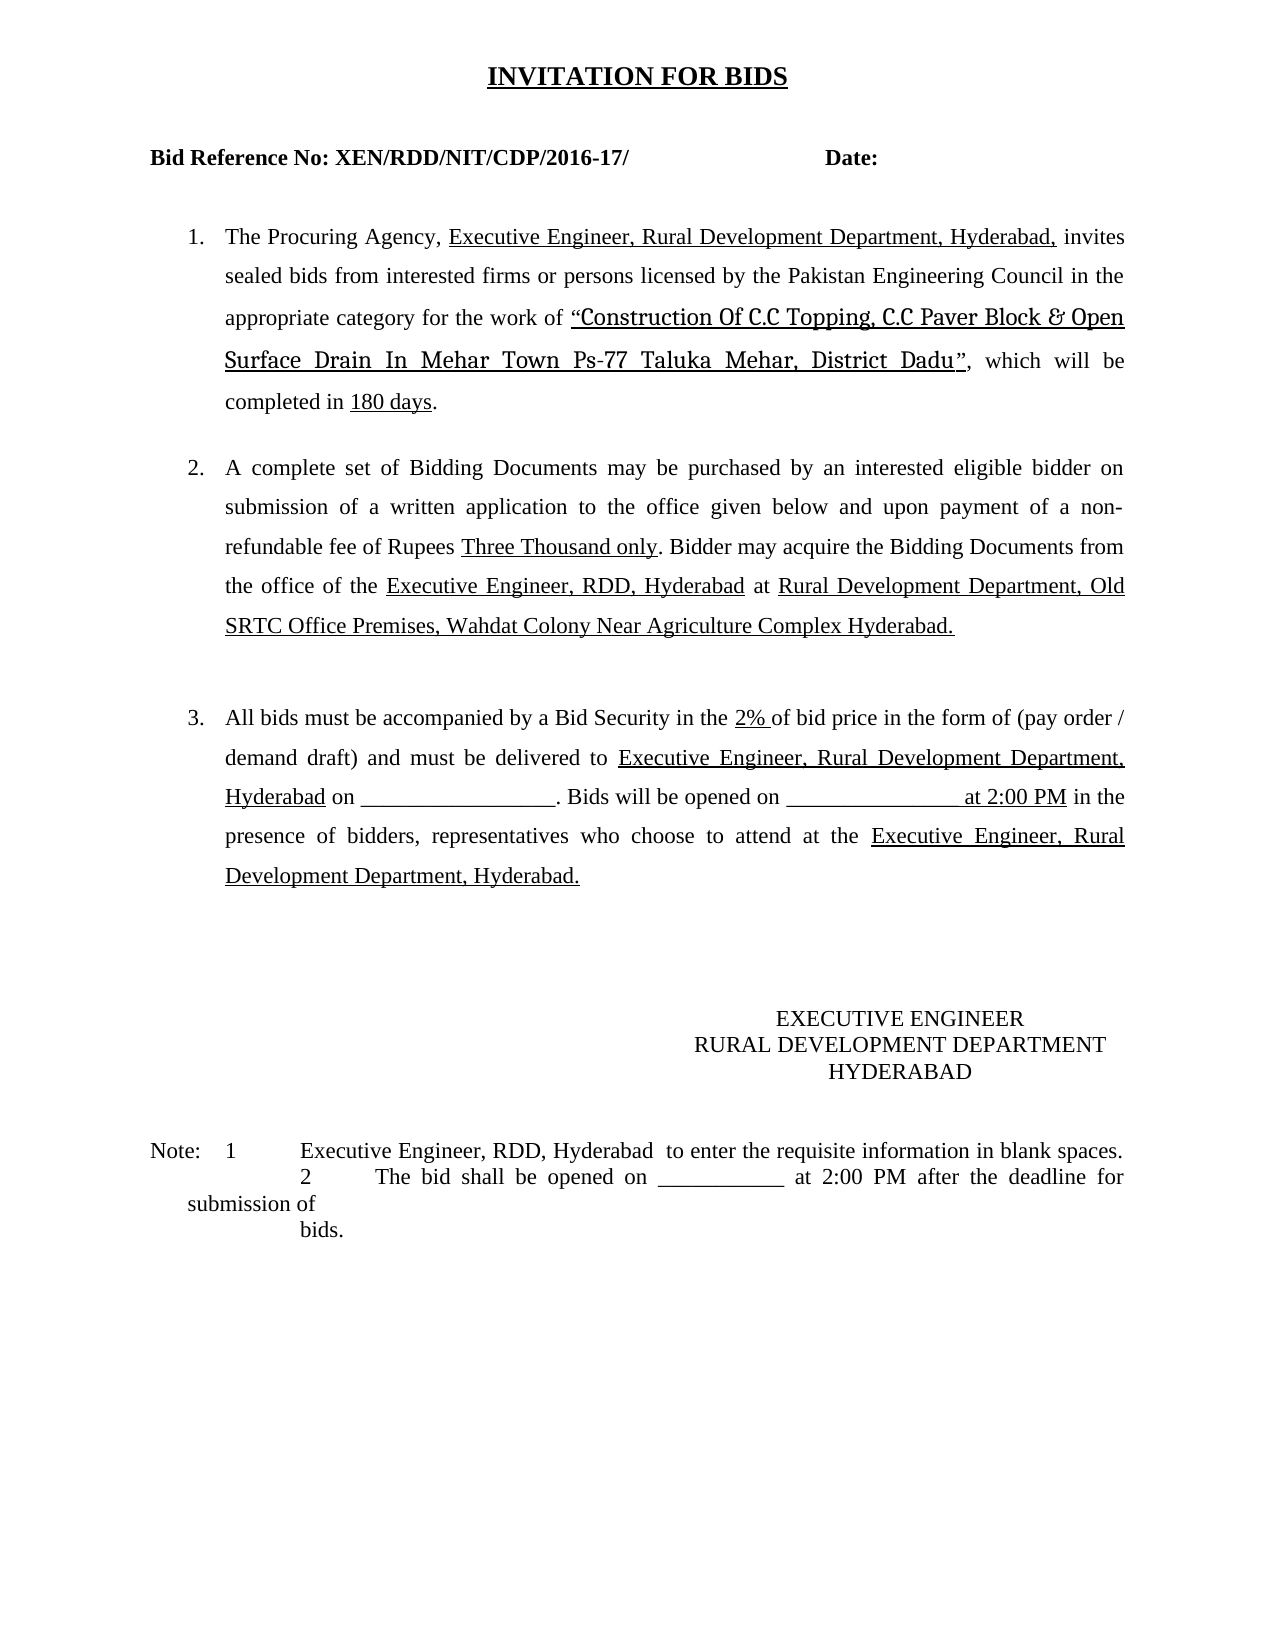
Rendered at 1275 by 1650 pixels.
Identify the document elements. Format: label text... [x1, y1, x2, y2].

list A complete set of Bidding Documents may be purchased by an interested eligible bidder on submission of a written application to the office given below and upon payment of a non-refundable fee of Rupees Three Thousand only. Bidder may acquire the Bidding Documents from the office of the Executive Engineer, RDD, Hyderabad at Rural Development Department, Old SRTC Office Premises, Wahdat Colony Near Agriculture Complex Hyderabad. [187, 454, 1125, 638]
text Note: 1 Executive Engineer, RDD, Hyderabad to enter the requisite information in blank spaces. 2 The bid shall be opened on ___________ at 2:00 PM after the deadline for submission of [150, 1137, 1125, 1216]
text INVITATION FOR BIDS [150, 60, 1125, 91]
list All bids must be accompanied by a Bid Security in the 2% of bid price in the form of (pay order / demand draft) and must be delivered to Executive Engineer, Rural Development Department, Hyderabad on _________________. Bids will be opened on _______________ at 2:00 PM in the presence of bidders, representatives who choose to attend at the Executive Engineer, Rural Development Department, Hyderabad. [187, 704, 1125, 888]
text bids. [300, 1216, 1125, 1242]
text Bid Reference No: XEN/RDD/NIT/CDP/2016-17/ Date: [150, 144, 1125, 170]
text HYDERABAD [675, 1058, 1125, 1084]
text EXECUTIVE ENGINEER [675, 1005, 1125, 1032]
text RURAL DEVELOPMENT DEPARTMENT [675, 1032, 1125, 1058]
list The Procuring Agency, Executive Engineer, Rural Development Department, Hyderabad, invites sealed bids from interested firms or persons licensed by the Pakistan Engineering Council in the appropriate category for the work of “Construction Of C.C Topping, C.C Paver Block & Open Surface Drain In Mehar Town Ps-77 Taluka Mehar, District Dadu”, which will be completed in 180 days. [187, 223, 1125, 414]
